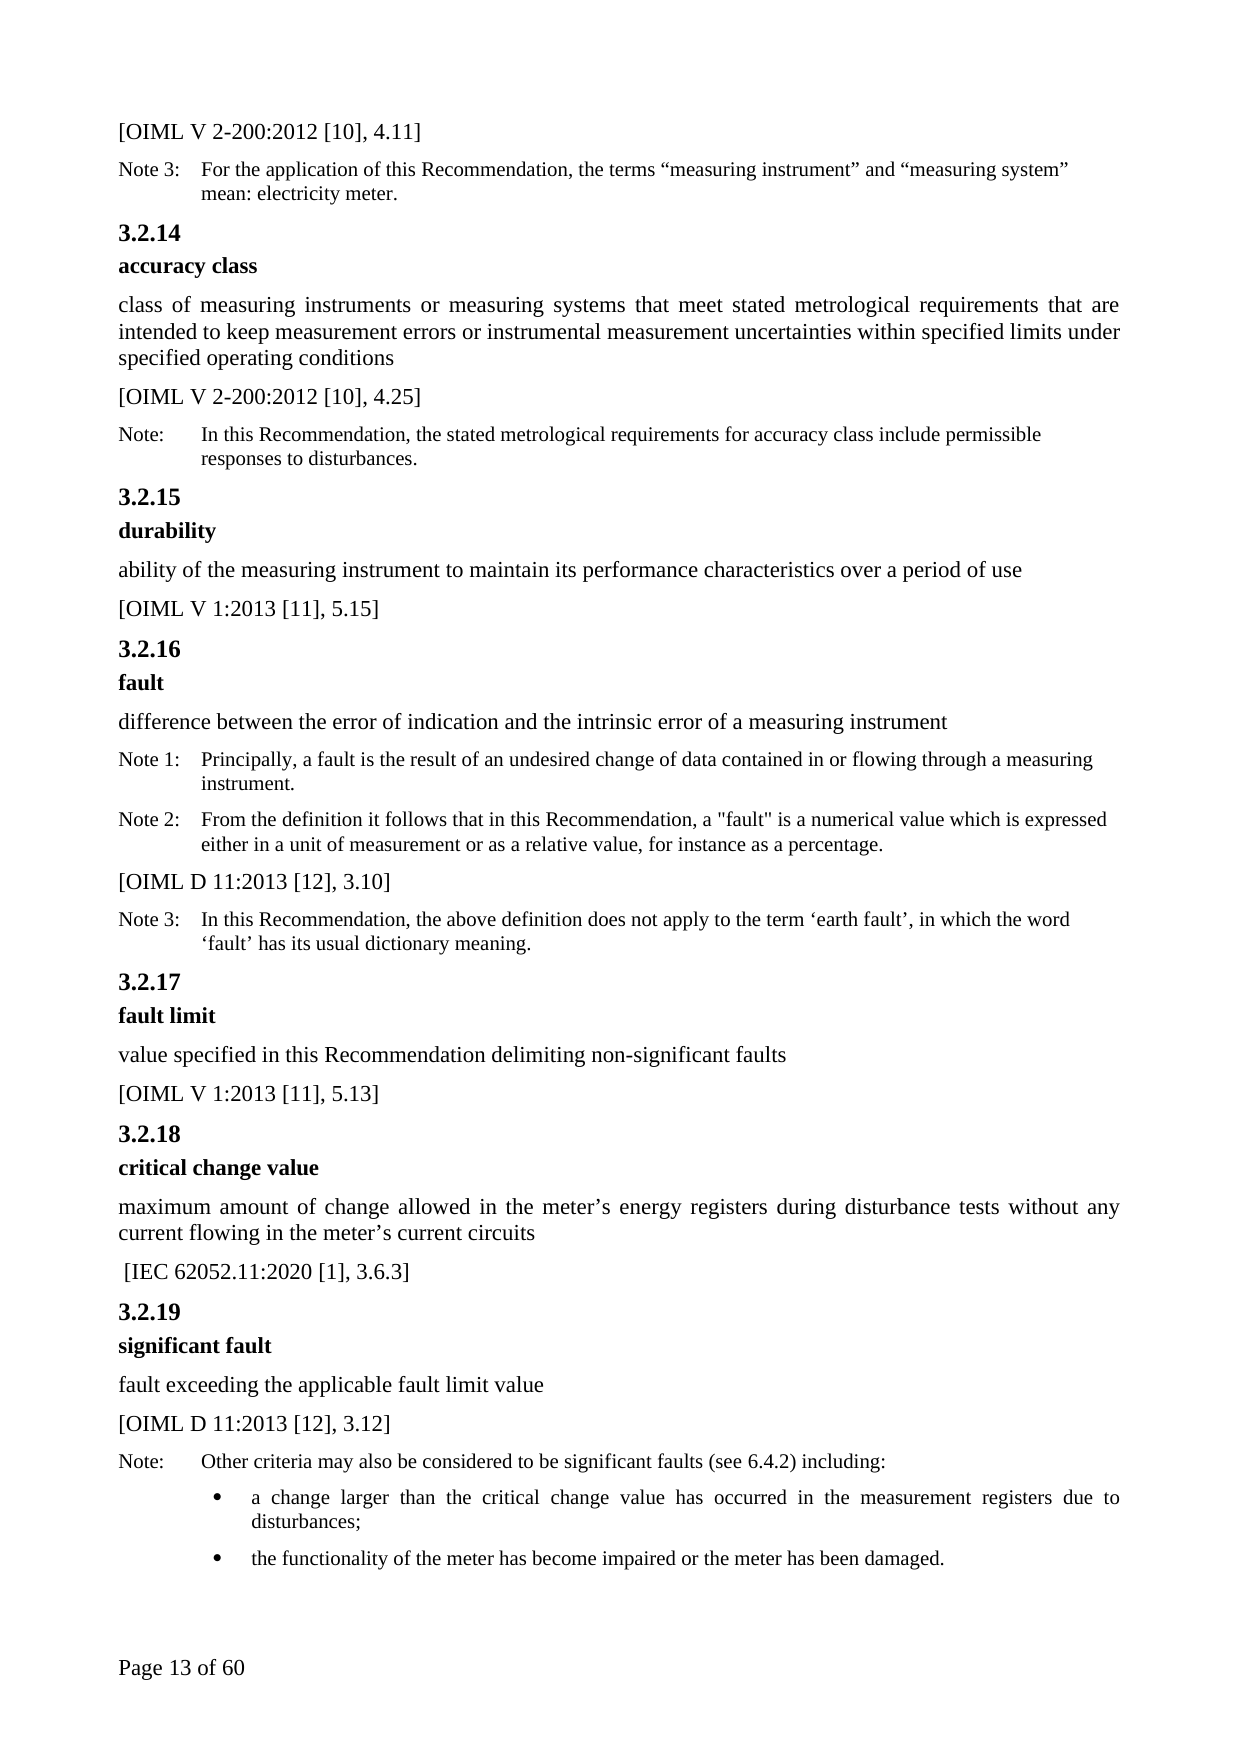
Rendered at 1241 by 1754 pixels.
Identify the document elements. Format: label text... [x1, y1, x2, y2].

text maximum amount of change allowed in the meter’s energy registers during disturbance tests without any current flowing in the meter’s current circuits [118, 1193, 1122, 1246]
text Note 2: From the definition it follows that in this Recommendation, a "fault" is a numerical value which is expressed either in a unit of measurement or as a relative value, for instance as a percentage. [118, 807, 1122, 856]
text Note 3: For the application of this Recommendation, the terms “measuring instrument” and “measuring system” mean: electricity meter. [118, 157, 1122, 205]
text [IEC 62052.11:2020 [1], 3.6.3] [118, 1258, 1122, 1284]
text [OIML V 1:2013 [11], 5.13] [118, 1080, 1122, 1107]
text accuracy class [118, 253, 1122, 279]
text durability [118, 517, 1122, 544]
list the functionality of the meter has become impaired or the meter has been damaged. [213, 1546, 1122, 1570]
text Note: Other criteria may also be considered to be significant faults (see 6.4.2) including: [118, 1448, 1122, 1473]
text significant fault [118, 1332, 1122, 1358]
text value specified in this Recommendation delimiting non-significant faults [118, 1041, 1122, 1068]
text fault exceeding the applicable fault limit value [118, 1371, 1122, 1397]
text [OIML D 11:2013 [12], 3.10] [118, 868, 1122, 894]
text [OIML V 1:2013 [11], 5.15] [118, 595, 1122, 622]
text fault limit [118, 1002, 1122, 1029]
list a change larger than the critical change value has occurred in the measurement registers due to disturbances; [213, 1485, 1122, 1533]
text Note 3: In this Recommendation, the above definition does not apply to the term ‘earth fault’, in which the word ‘fault’ has its usual dictionary meaning. [118, 907, 1122, 955]
text Note 1: Principally, a fault is the result of an undesired change of data contained in or flowing through a measuring instrument. [118, 747, 1122, 795]
text [OIML D 11:2013 [12], 3.12] [118, 1410, 1122, 1436]
text fault [118, 669, 1122, 695]
text [OIML V 2-200:2012 [10], 4.25] [118, 383, 1122, 409]
text Note: In this Recommendation, the stated metrological requirements for accuracy class include permissible responses to disturbances. [118, 422, 1122, 470]
text difference between the error of indication and the intrinsic error of a measuring instrument [118, 708, 1122, 734]
text [OIML V 2-200:2012 [10], 4.11] [118, 118, 1122, 144]
text class of measuring instruments or measuring systems that meet stated metrological requirements that are intended to keep measurement errors or instrumental measurement uncertainties within specified limits under specified operating conditions [118, 291, 1122, 371]
text critical change value [118, 1154, 1122, 1180]
text ability of the measuring instrument to maintain its performance characteristics over a period of use [118, 556, 1122, 583]
